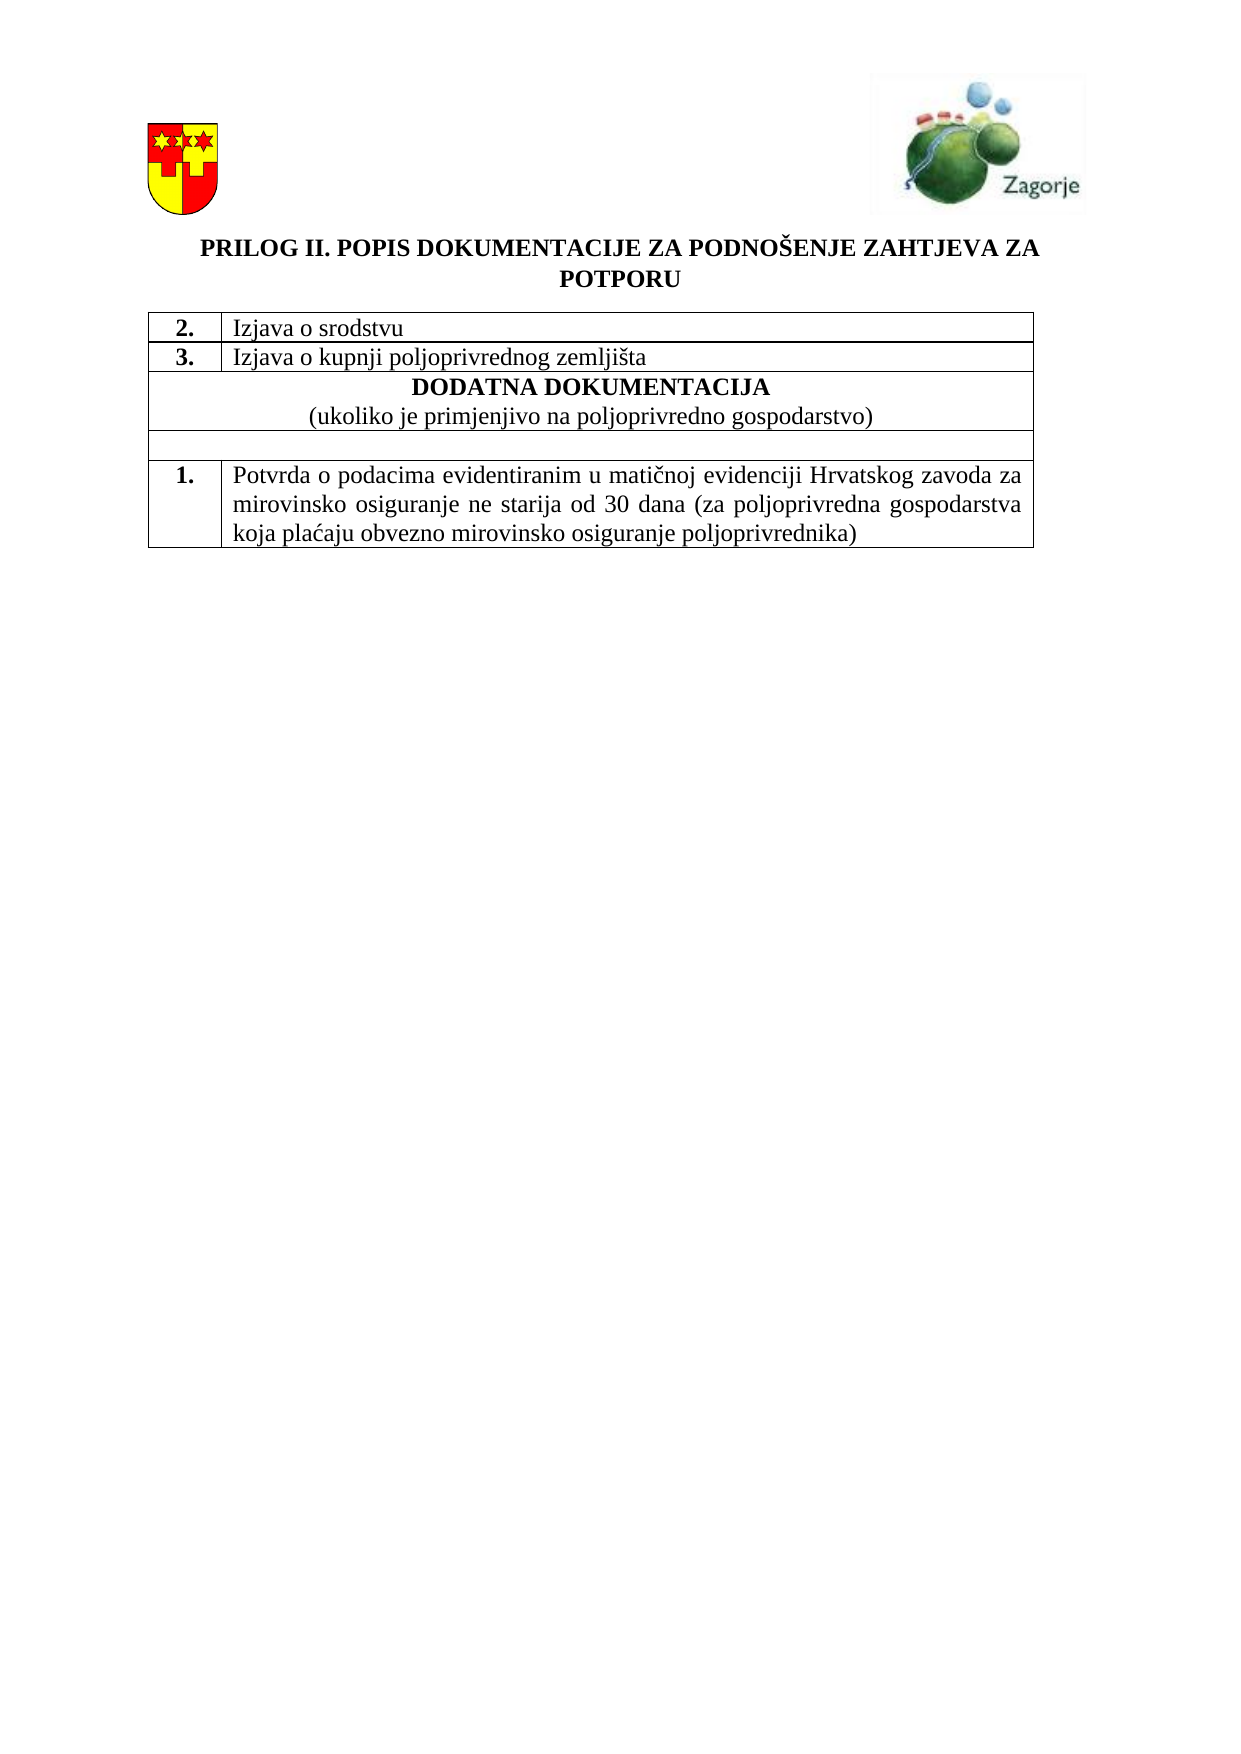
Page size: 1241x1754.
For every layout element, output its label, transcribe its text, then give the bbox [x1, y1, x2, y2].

table_cell [149, 431, 1033, 459]
table_cell 2. [149, 313, 221, 341]
table_cell 1. [149, 461, 221, 547]
table_cell 3. [149, 343, 221, 371]
table_cell DODATNA DOKUMENTACIJA (ukoliko je primjenjivo na poljoprivredno gospodarstvo) [149, 372, 1033, 430]
table_cell Izjava o srodstvu [222, 313, 1033, 341]
picture [147, 123, 218, 215]
table_cell Izjava o kupnji poljoprivrednog zemljišta [222, 343, 1033, 371]
picture [869, 73, 1087, 215]
table_cell Potvrda o podacima evidentiranim u matičnoj evidenciji Hrvatskog zavoda za mirovinsko osiguranje ne starija od 30 dana (za poljoprivredna gospodarstva koja plaćaju obvezno mirovinsko osiguranje poljoprivrednika) [222, 461, 1033, 547]
